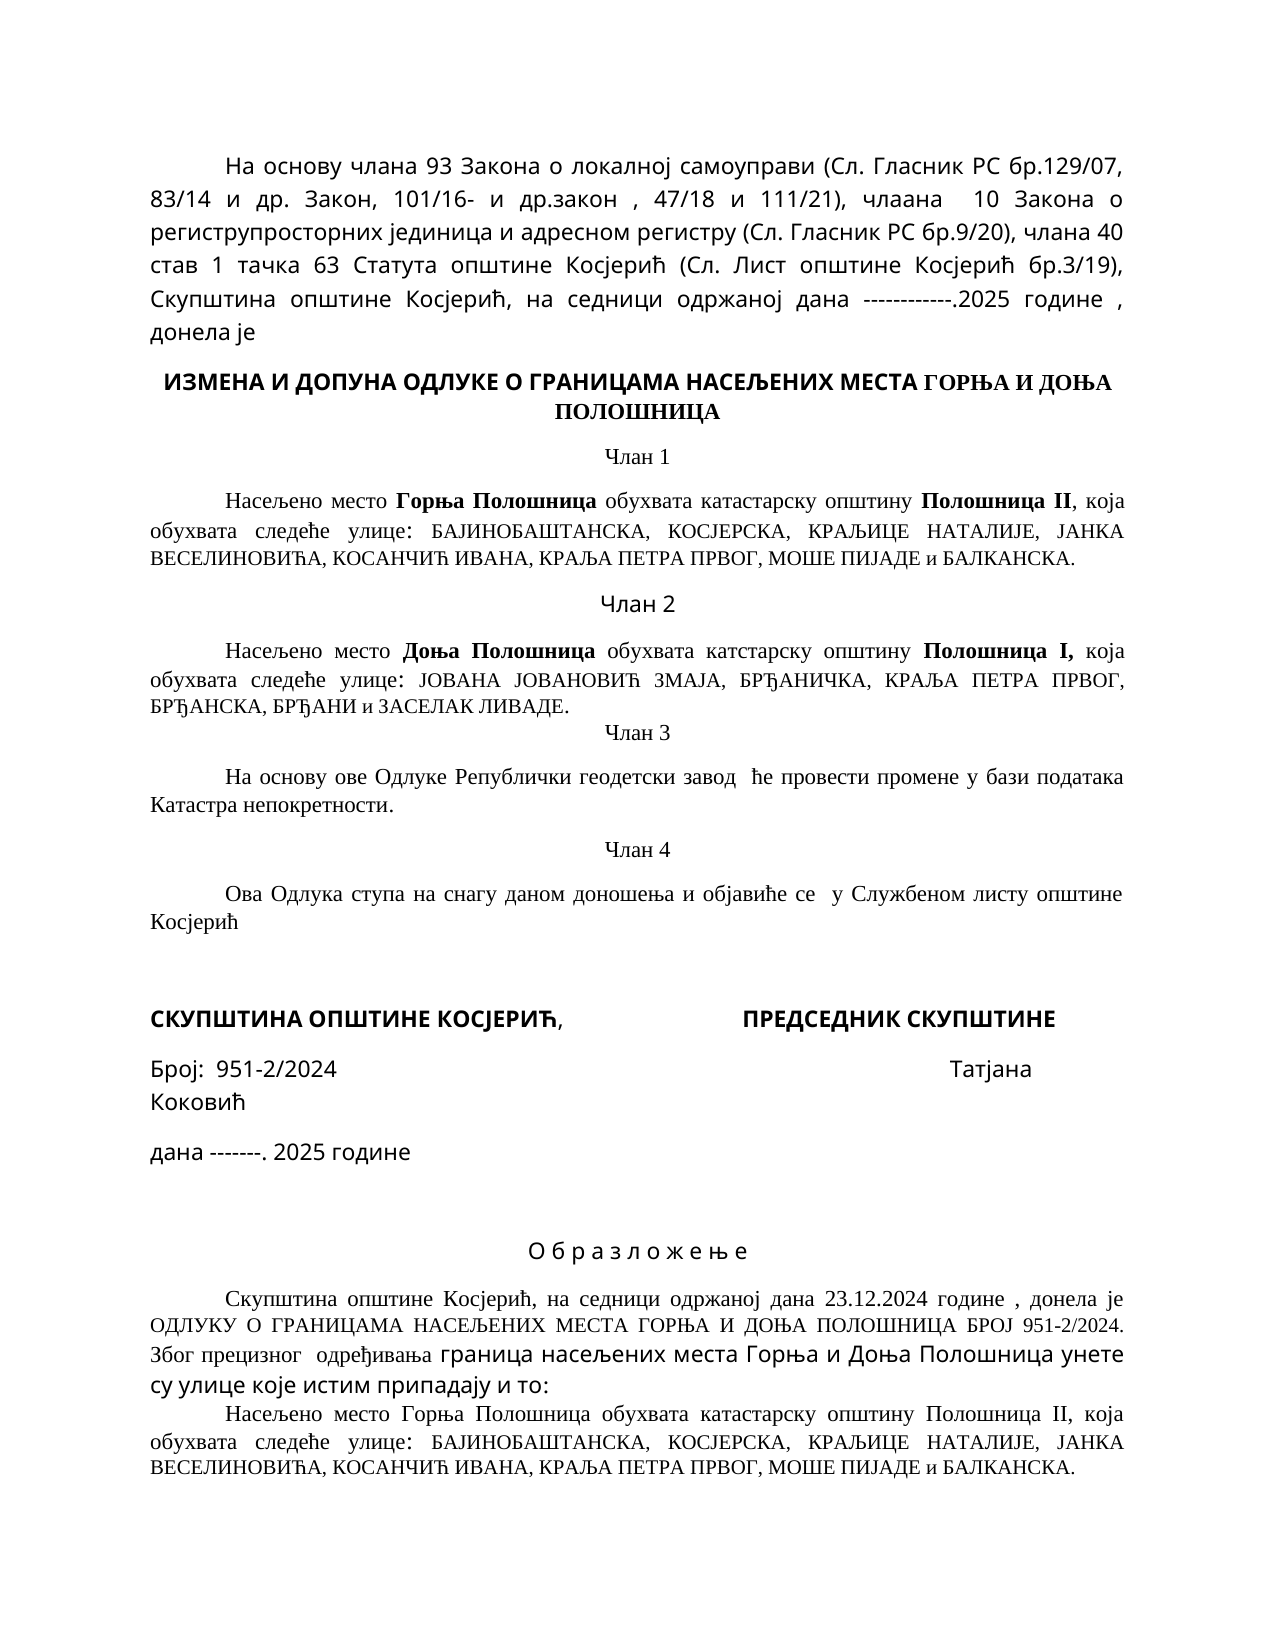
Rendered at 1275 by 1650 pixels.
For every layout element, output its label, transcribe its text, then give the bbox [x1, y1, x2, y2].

text Број: 951-2/2024 Татјана Коковић [150, 1053, 1125, 1117]
text Члан 4 [150, 836, 1125, 862]
text На основу члана 93 Закона о локалној самоуправи (Сл. Гласник РС бр.129/07, 83/14 и др. Закон, 101/16- и др.закон , 47/18 и 111/21), члаана 10 Закона о региструпросторних јединица и адресном регистру (Сл. Гласник РС бр.9/20), члана 40 став 1 тачка 63 Статута општине Косјерић (Сл. Лист општине Косјерић бр.3/19), Скупштина општине Косјерић, на седници одржаној дана ------------.2025 године , донела је [150, 150, 1125, 347]
text Члан 3 [150, 719, 1125, 745]
text Насељено место Горња Полошница обухвата катастарску општину Полошница II, која обухвата следеће улице: БАЈИНОБАШТАНСКА, КОСЈЕРСКА, КРАЉИЦЕ НАТАЛИЈЕ, ЈАНКА ВЕСЕЛИНОВИЋА, КОСАНЧИЋ ИВАНА, КРАЉА ПЕТРА ПРВОГ, МОШЕ ПИЈАДЕ и БАЛКАНСКА. [150, 487, 1125, 569]
text Насељено место Доња Полошница обухвата катстарску општину Полошница I, која обухвата следеће улице: ЈОВАНА ЈОВАНОВИЋ ЗМАЈА, БРЂАНИЧКА, КРАЉА ПЕТРА ПРВОГ, БРЂАНСКА, БРЂАНИ и ЗАСЕЛАК ЛИВАДЕ. [150, 637, 1125, 719]
text ИЗМЕНА И ДОПУНА ОДЛУКЕ О ГРАНИЦАМА НАСЕЉЕНИХ МЕСТА ГОРЊА И ДОЊА ПОЛОШНИЦА [150, 365, 1125, 424]
text Члан 1 [150, 443, 1125, 469]
text Ова Одлука ступа на снагу даном доношења и објавиће се у Службеном листу општине Косјерић [150, 881, 1125, 935]
text Насељено место Горња Полошница обухвата катастарску општину Полошница II, која обухвата следеће улице: БАЈИНОБАШТАНСКА, КОСЈЕРСКА, КРАЉИЦЕ НАТАЛИЈЕ, ЈАНКА ВЕСЕЛИНОВИЋА, КОСАНЧИЋ ИВАНА, КРАЉА ПЕТРА ПРВОГ, МОШЕ ПИЈАДЕ и БАЛКАНСКА. [150, 1400, 1125, 1479]
text О б р а з л о ж е њ е [150, 1235, 1125, 1266]
text Члан 2 [150, 588, 1125, 619]
text Скупштина општине Косјерић, на седници одржаној дана 23.12.2024 године , донела је ОДЛУКУ О ГРАНИЦАМА НАСЕЉЕНИХ МЕСТА ГОРЊА И ДОЊА ПОЛОШНИЦА БРОЈ 951-2/2024. Због прецизног одређивања граница насељених места Горња и Доња Полошница унете су улице које истим припадају и то: [150, 1285, 1125, 1400]
text СКУПШТИНА ОПШТИНЕ КОСЈЕРИЋ, ПРЕДСЕДНИК СКУПШТИНЕ [150, 1003, 1125, 1034]
text На основу ове Одлуке Републички геодетски завод ће провести промене у бази података Катастра непокретности. [150, 763, 1125, 818]
text дана -------. 2025 године [150, 1136, 1125, 1167]
